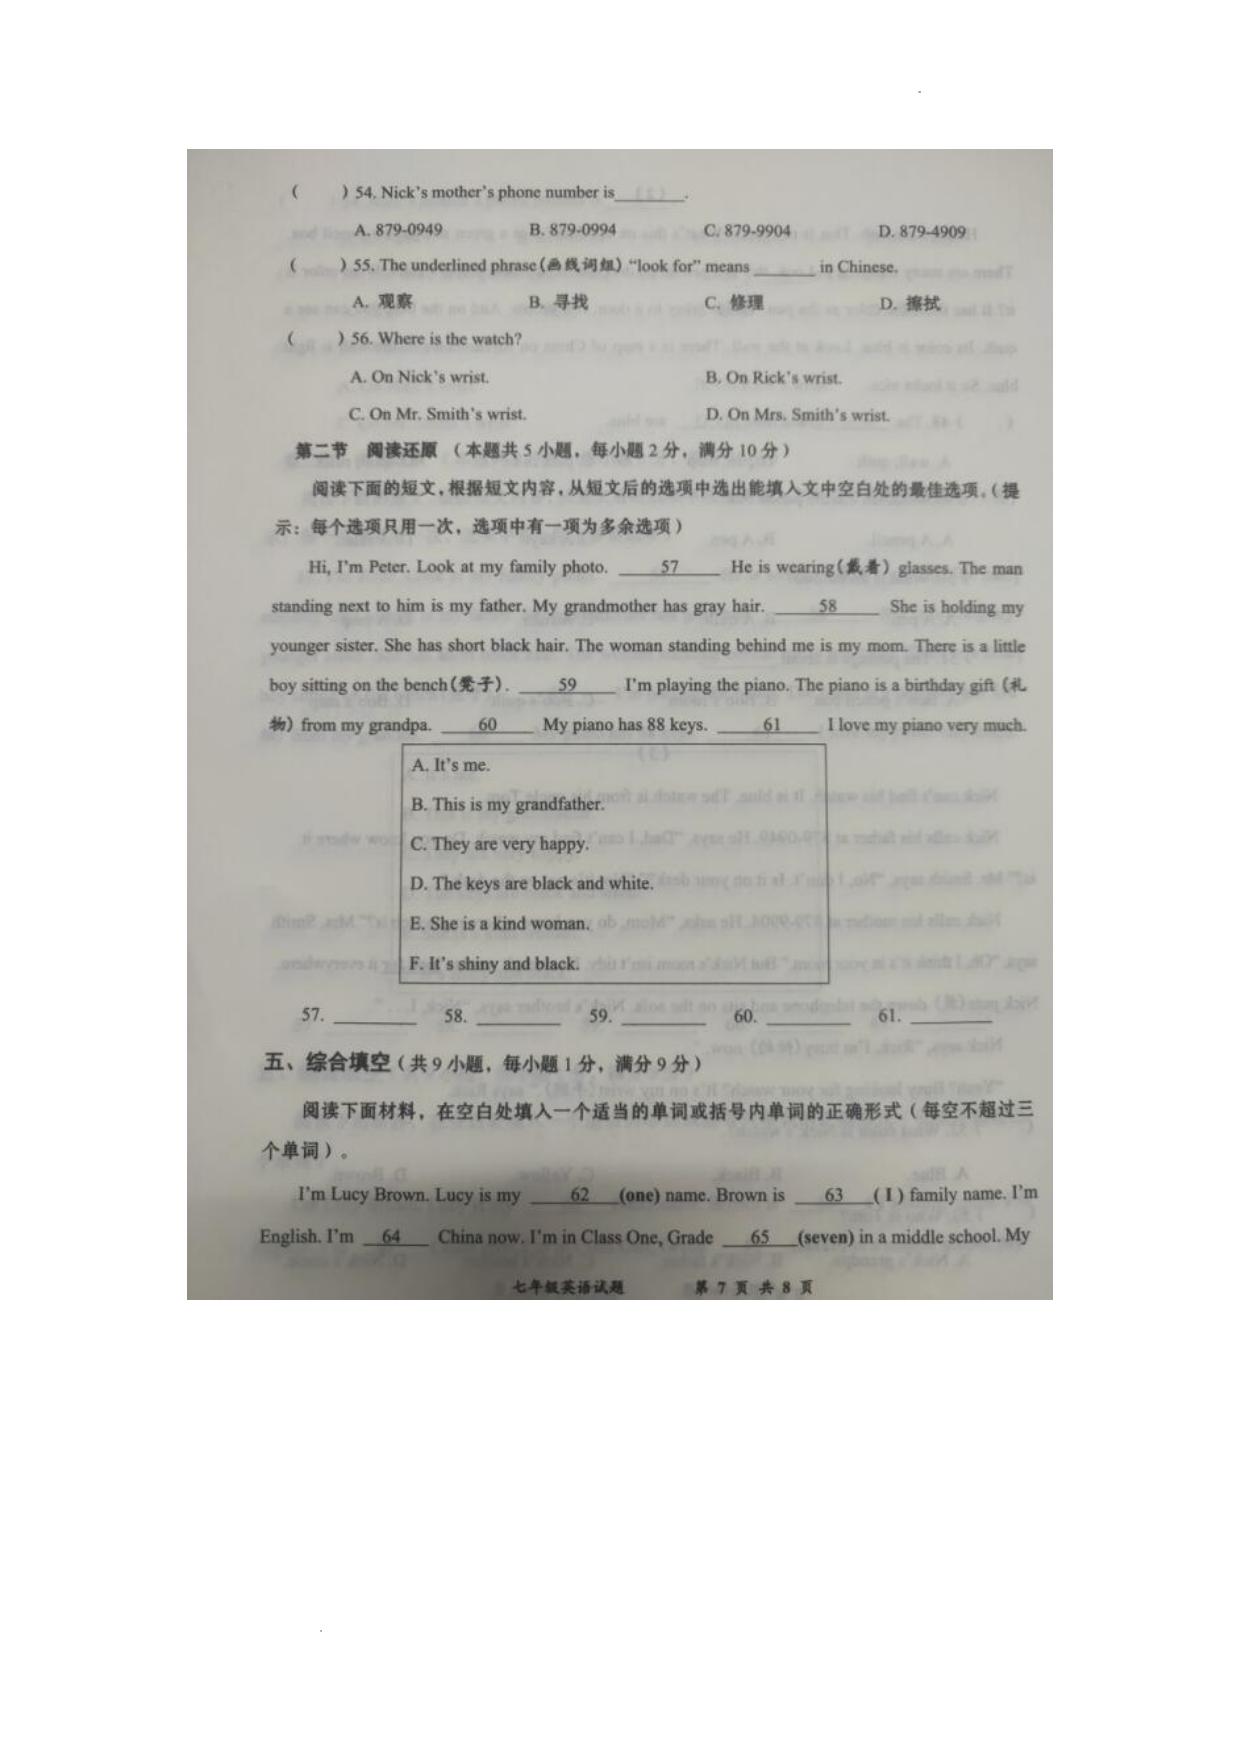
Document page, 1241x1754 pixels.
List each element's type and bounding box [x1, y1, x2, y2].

picture [187, 149, 1053, 1300]
